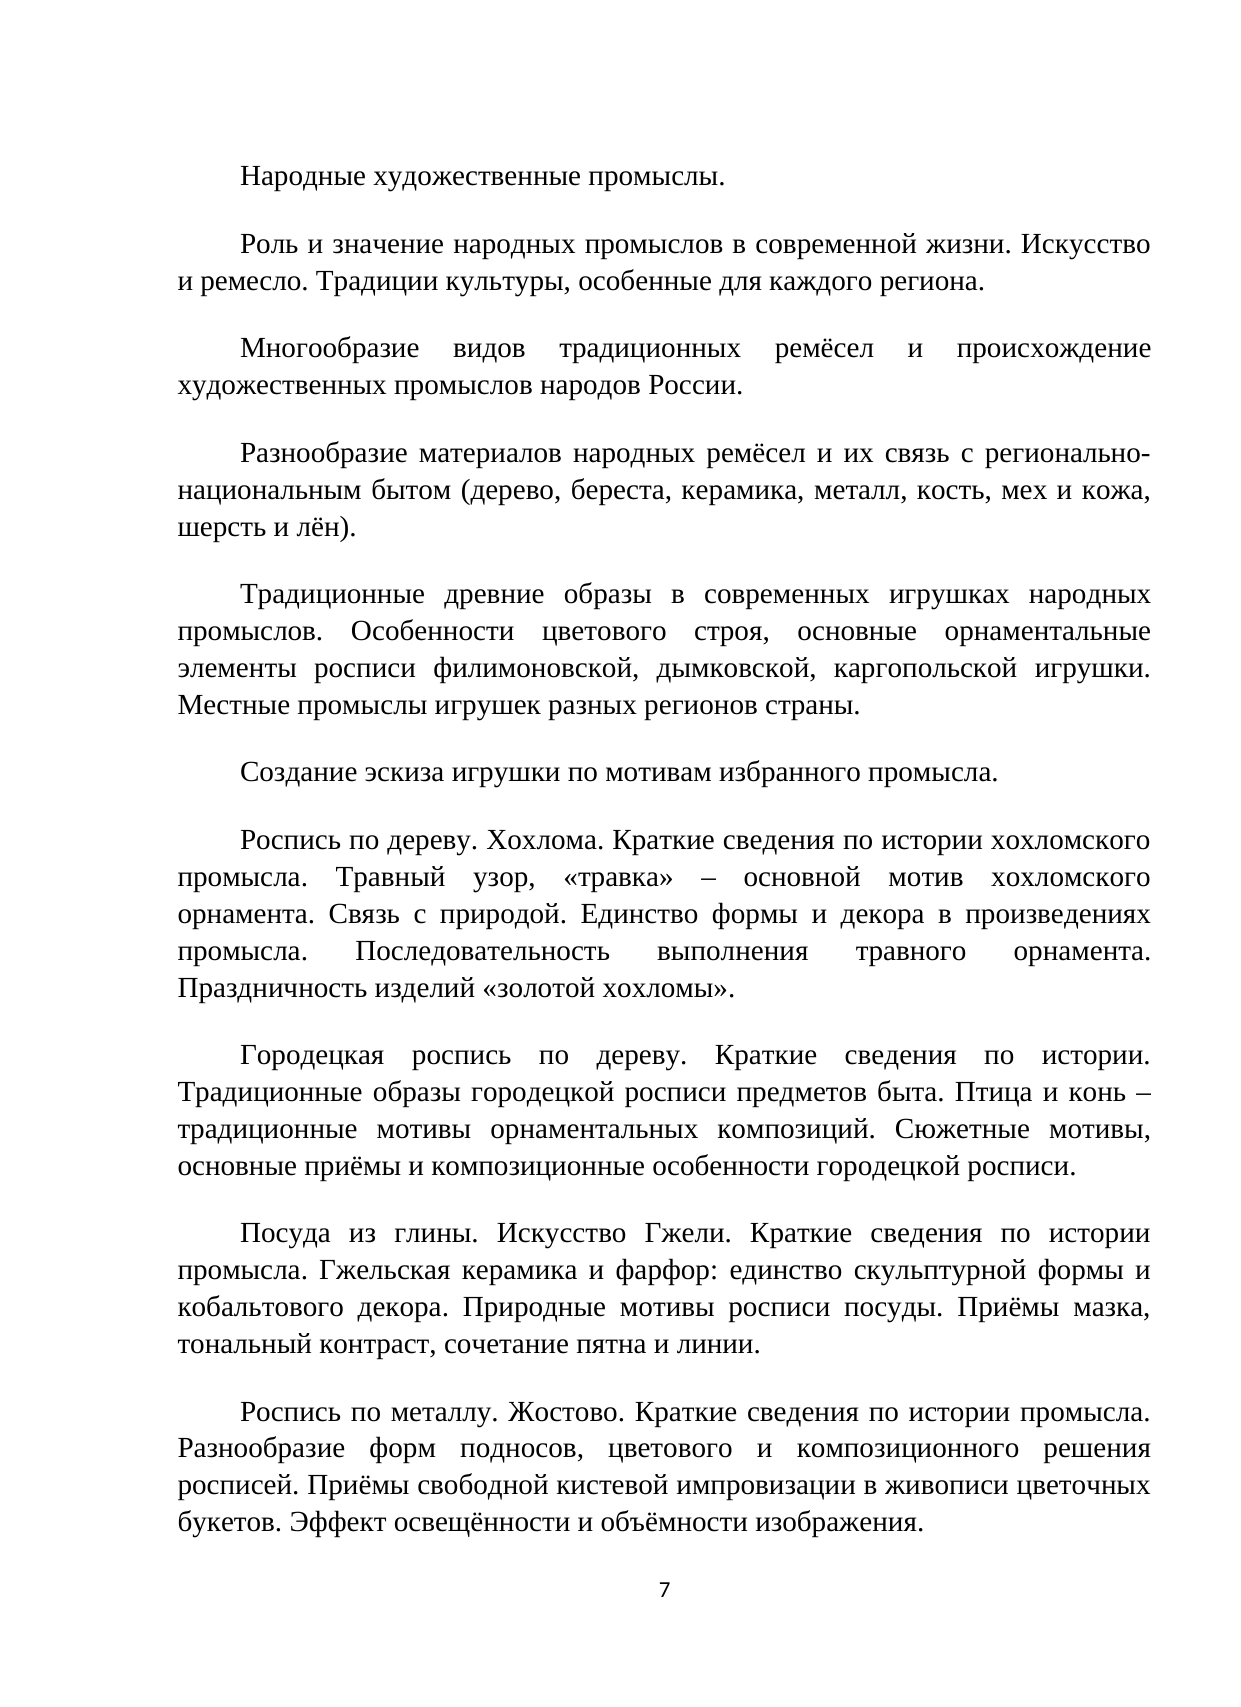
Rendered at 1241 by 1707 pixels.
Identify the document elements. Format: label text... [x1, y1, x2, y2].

text Роль и значение народных промыслов в современной жизни. Искусство и ремесло. Традиции культуры, особенные для каждого региона. [177, 226, 1152, 296]
text Посуда из глины. Искусство Гжели. Краткие сведения по истории промысла. Гжельская керамика и фарфор: единство скульптурной формы и кобальтового декора. Природные мотивы росписи посуды. Приёмы мазка, тональный контраст, сочетание пятна и линии. [177, 1216, 1152, 1360]
text Разнообразие материалов народных ремёсел и их связь с регионально-национальным бытом (дерево, береста, керамика, металл, кость, мех и кожа, шерсть и лён). [177, 435, 1152, 542]
text Многообразие видов традиционных ремёсел и происхождение художественных промыслов народов России. [177, 331, 1152, 401]
text Народные художественные промыслы. [177, 158, 1152, 192]
text Традиционные древние образы в современных игрушках народных промыслов. Особенности цветового строя, основные орнаментальные элементы росписи филимоновской, дымковской, каргопольской игрушки. Местные промыслы игрушек разных регионов страны. [177, 576, 1152, 721]
text Роспись по дереву. Хохлома. Краткие сведения по истории хохломского промысла. Травный узор, «травка» – основной мотив хохломского орнамента. Связь с природой. Единство формы и декора в произведениях промысла. Последовательность выполнения травного орнамента. Праздничность изделий «золотой хохломы». [177, 822, 1152, 1003]
text Роспись по металлу. Жостово. Краткие сведения по истории промысла. Разнообразие форм подносов, цветового и композиционного решения росписей. Приёмы свободной кистевой импровизации в живописи цветочных букетов. Эффект освещённости и объёмности изображения. [177, 1394, 1152, 1538]
text Создание эскиза игрушки по мотивам избранного промысла. [177, 754, 1152, 788]
text Городецкая роспись по дереву. Краткие сведения по истории. Традиционные образы городецкой росписи предметов быта. Птица и конь – традиционные мотивы орнаментальных композиций. Сюжетные мотивы, основные приёмы и композиционные особенности городецкой росписи. [177, 1037, 1152, 1181]
